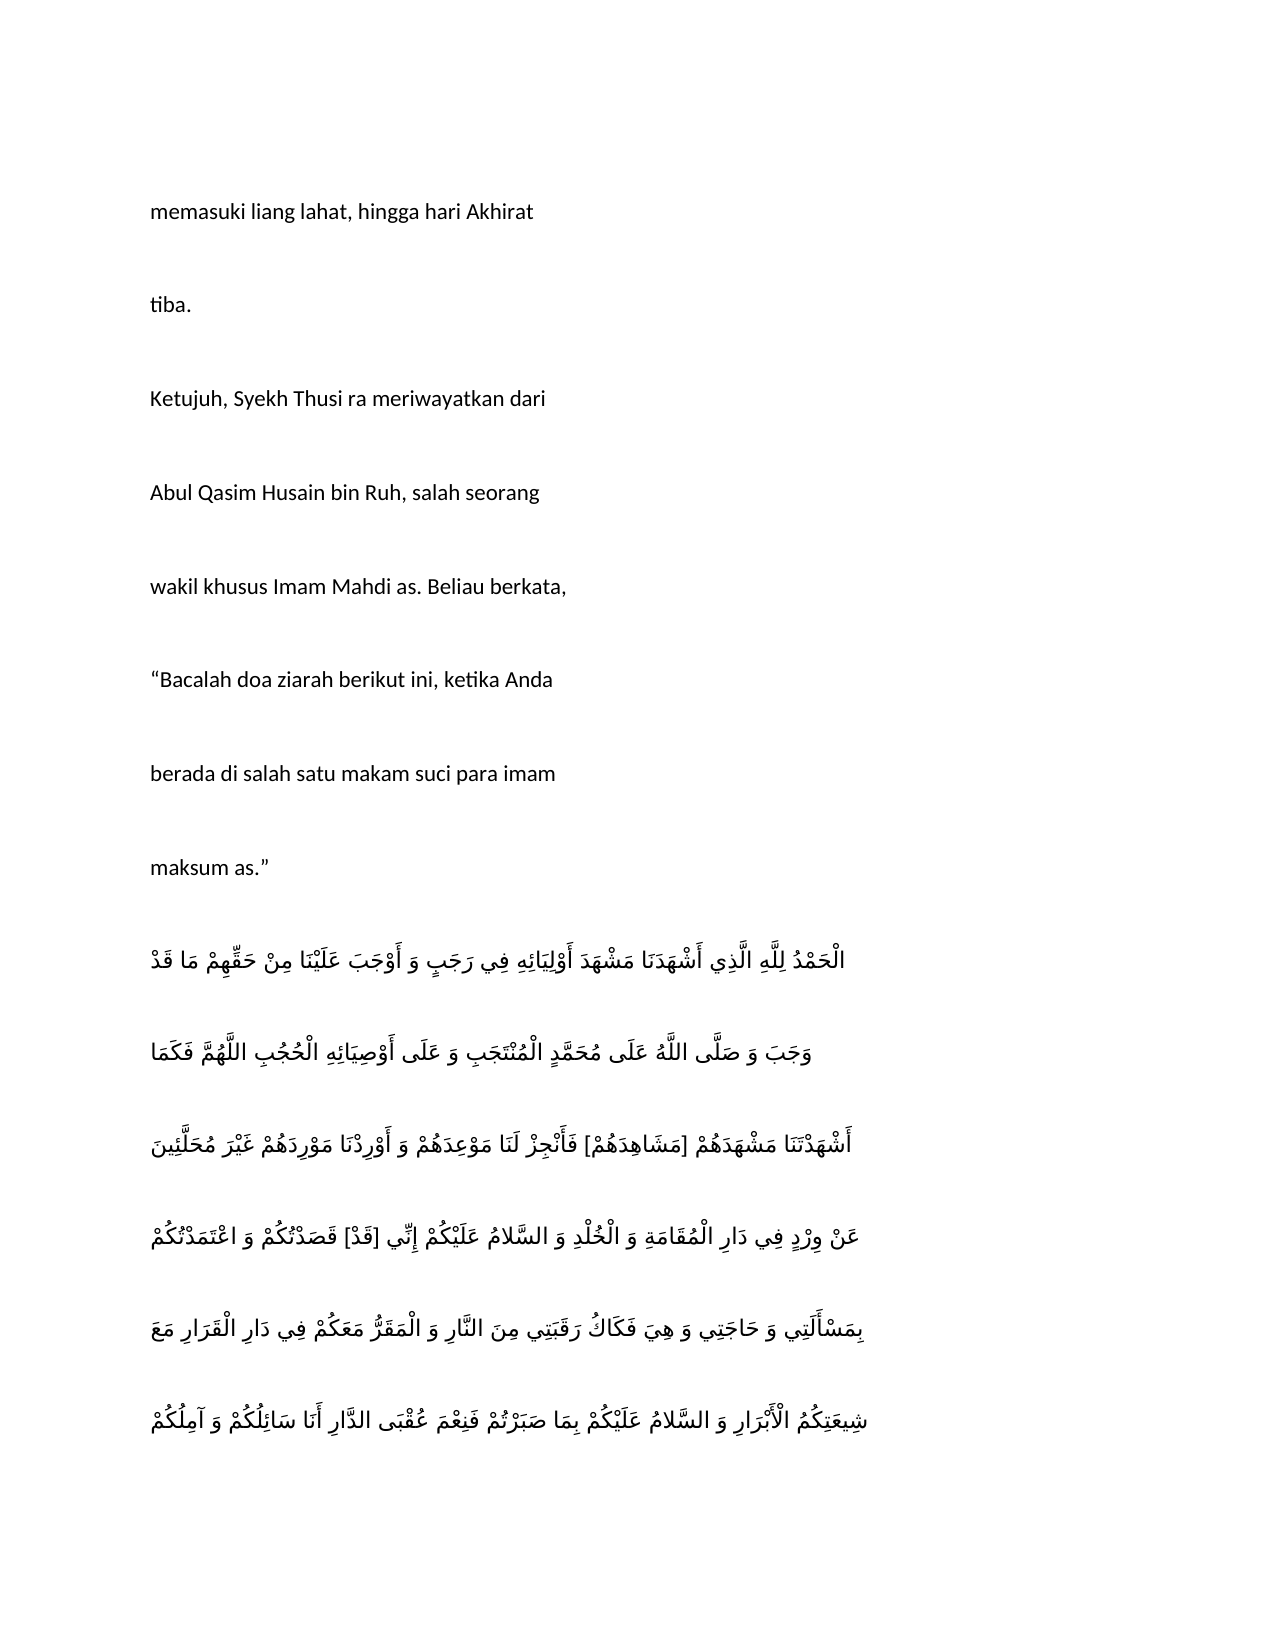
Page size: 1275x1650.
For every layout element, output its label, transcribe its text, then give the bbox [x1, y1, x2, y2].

text الْحَمْدُ لِلَّهِ الَّذِي أَشْهَدَنَا مَشْهَدَ أَوْلِيَائِهِ فِي رَجَبٍ وَ أَوْجَبَ عَلَيْنَا مِنْ حَقِّهِمْ مَا قَدْ [150, 947, 1125, 973]
text maksum as.” [150, 853, 1125, 881]
text Abul Qasim Husain bin Ruh, salah seorang [150, 478, 1125, 506]
text “Bacalah doa ziarah berikut ini, ketika Anda [150, 666, 1125, 694]
text wakil khusus Imam Mahdi as. Beliau berkata, [150, 572, 1125, 600]
text berada di salah satu makam suci para imam [150, 759, 1125, 787]
text أَشْهَدْتَنَا مَشْهَدَهُمْ [مَشَاهِدَهُمْ‏] فَأَنْجِزْ لَنَا مَوْعِدَهُمْ وَ أَوْرِدْنَا مَوْرِدَهُمْ غَيْرَ مُحَلَّئِينَ [150, 1131, 1125, 1157]
text بِمَسْأَلَتِي وَ حَاجَتِي وَ هِيَ فَكَاكُ رَقَبَتِي مِنَ النَّارِ وَ الْمَقَرُّ مَعَكُمْ فِي دَارِ الْقَرَارِ مَعَ [150, 1315, 1125, 1341]
text Ketujuh, Syekh Thusi ra meriwayatkan dari [150, 384, 1125, 412]
text tiba. [150, 291, 1125, 319]
text وَجَبَ وَ صَلَّى اللَّهُ عَلَى مُحَمَّدٍ الْمُنْتَجَبِ وَ عَلَى أَوْصِيَائِهِ الْحُجُبِ اللَّهُمَّ فَكَمَا [150, 1039, 1125, 1065]
text شِيعَتِكُمُ الْأَبْرَارِ وَ السَّلامُ عَلَيْكُمْ بِمَا صَبَرْتُمْ فَنِعْمَ عُقْبَى الدَّارِ أَنَا سَائِلُكُمْ وَ آمِلُكُمْ [150, 1407, 1125, 1433]
text عَنْ وِرْدٍ فِي دَارِ الْمُقَامَةِ وَ الْخُلْدِ وَ السَّلامُ عَلَيْكُمْ إِنِّي [قَدْ] قَصَدْتُكُمْ وَ اعْتَمَدْتُكُمْ [150, 1223, 1125, 1249]
text memasuki liang lahat, hingga hari Akhirat [150, 197, 1125, 225]
